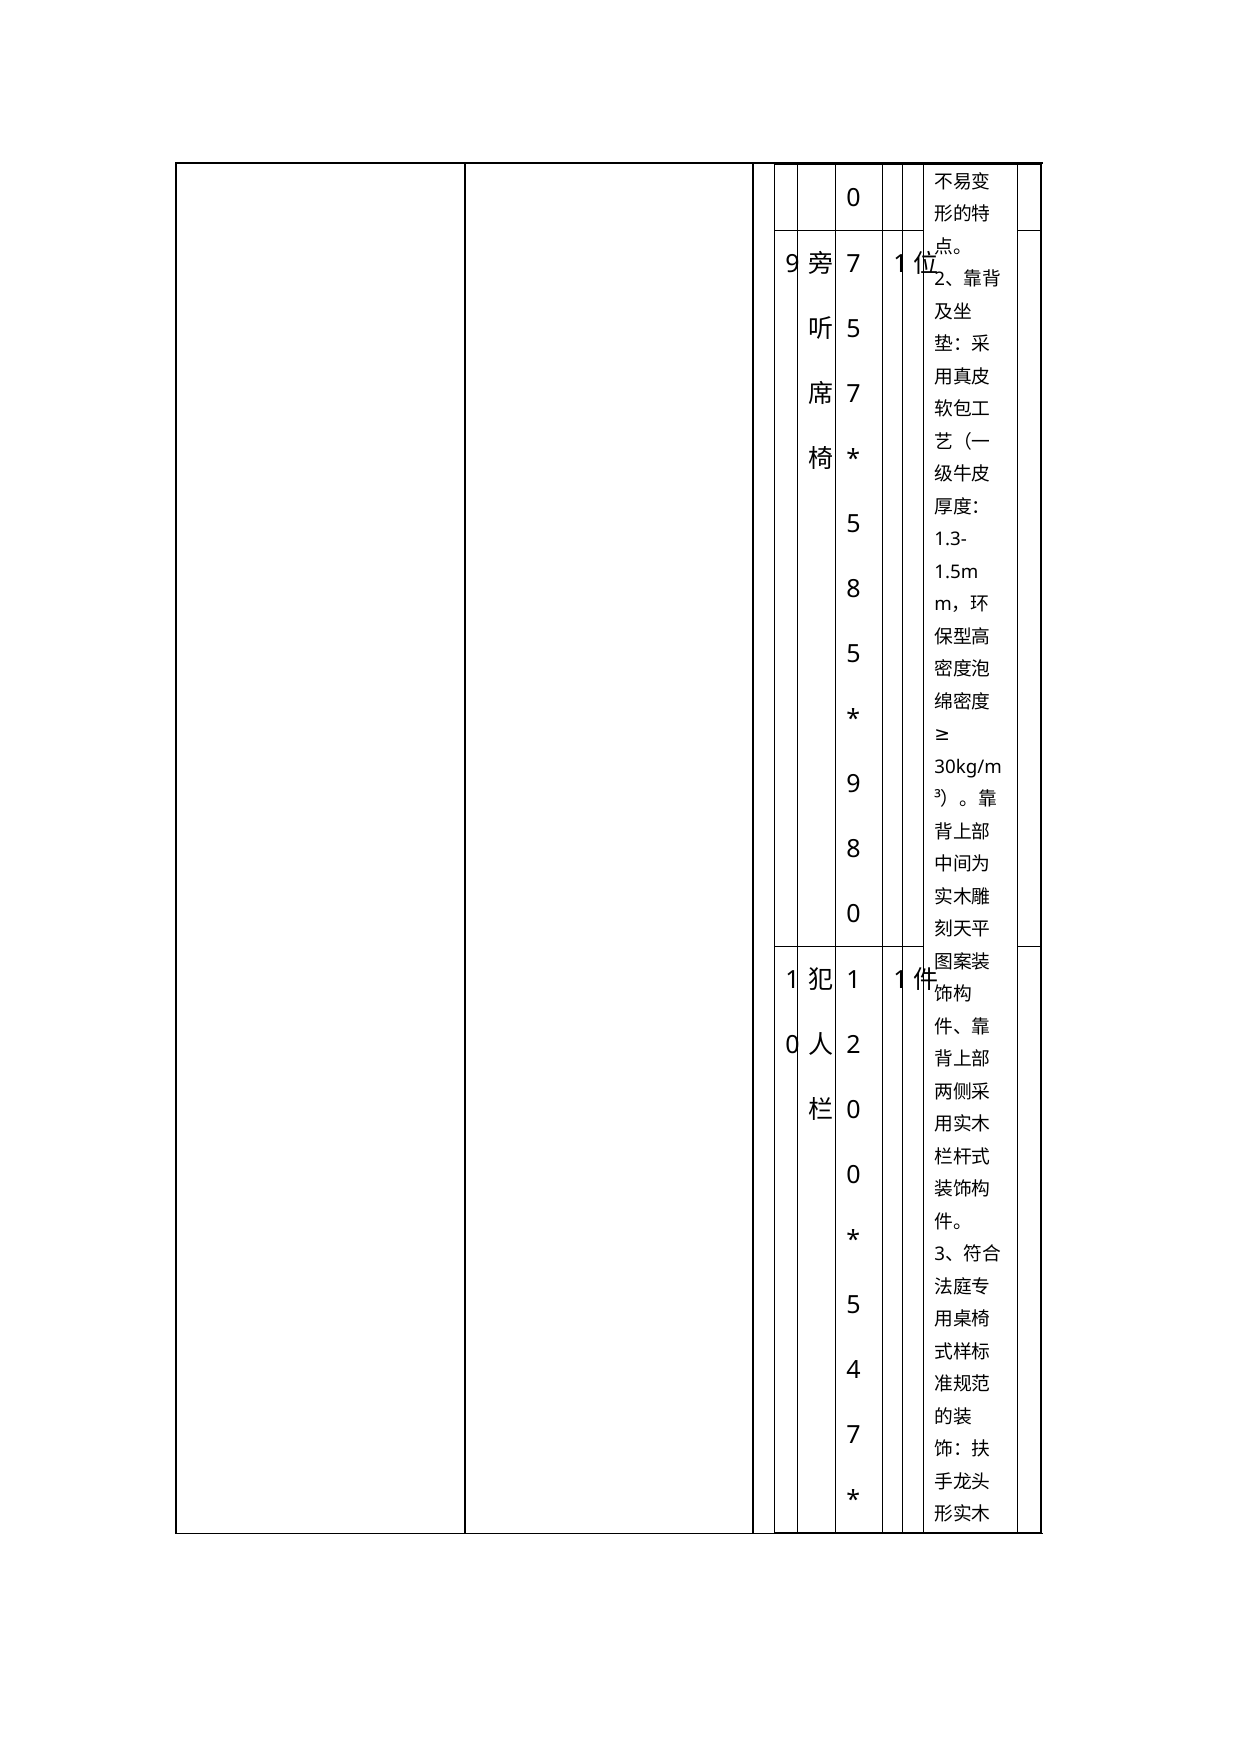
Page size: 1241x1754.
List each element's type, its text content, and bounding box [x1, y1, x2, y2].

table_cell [775, 947, 797, 1532]
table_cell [1018, 947, 1040, 1532]
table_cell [754, 164, 774, 1533]
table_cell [903, 231, 923, 946]
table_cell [836, 231, 882, 946]
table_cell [903, 947, 923, 1532]
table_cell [798, 231, 835, 946]
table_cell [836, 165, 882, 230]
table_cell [1018, 231, 1040, 946]
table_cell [883, 947, 902, 1532]
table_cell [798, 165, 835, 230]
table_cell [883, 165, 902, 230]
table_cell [883, 231, 902, 946]
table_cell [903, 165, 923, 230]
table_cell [798, 947, 835, 1532]
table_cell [775, 231, 797, 946]
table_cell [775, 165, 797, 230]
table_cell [924, 165, 1017, 1532]
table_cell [836, 947, 882, 1532]
table_cell [466, 164, 752, 1533]
table_cell 1 [177, 164, 464, 1533]
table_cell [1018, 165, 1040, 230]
